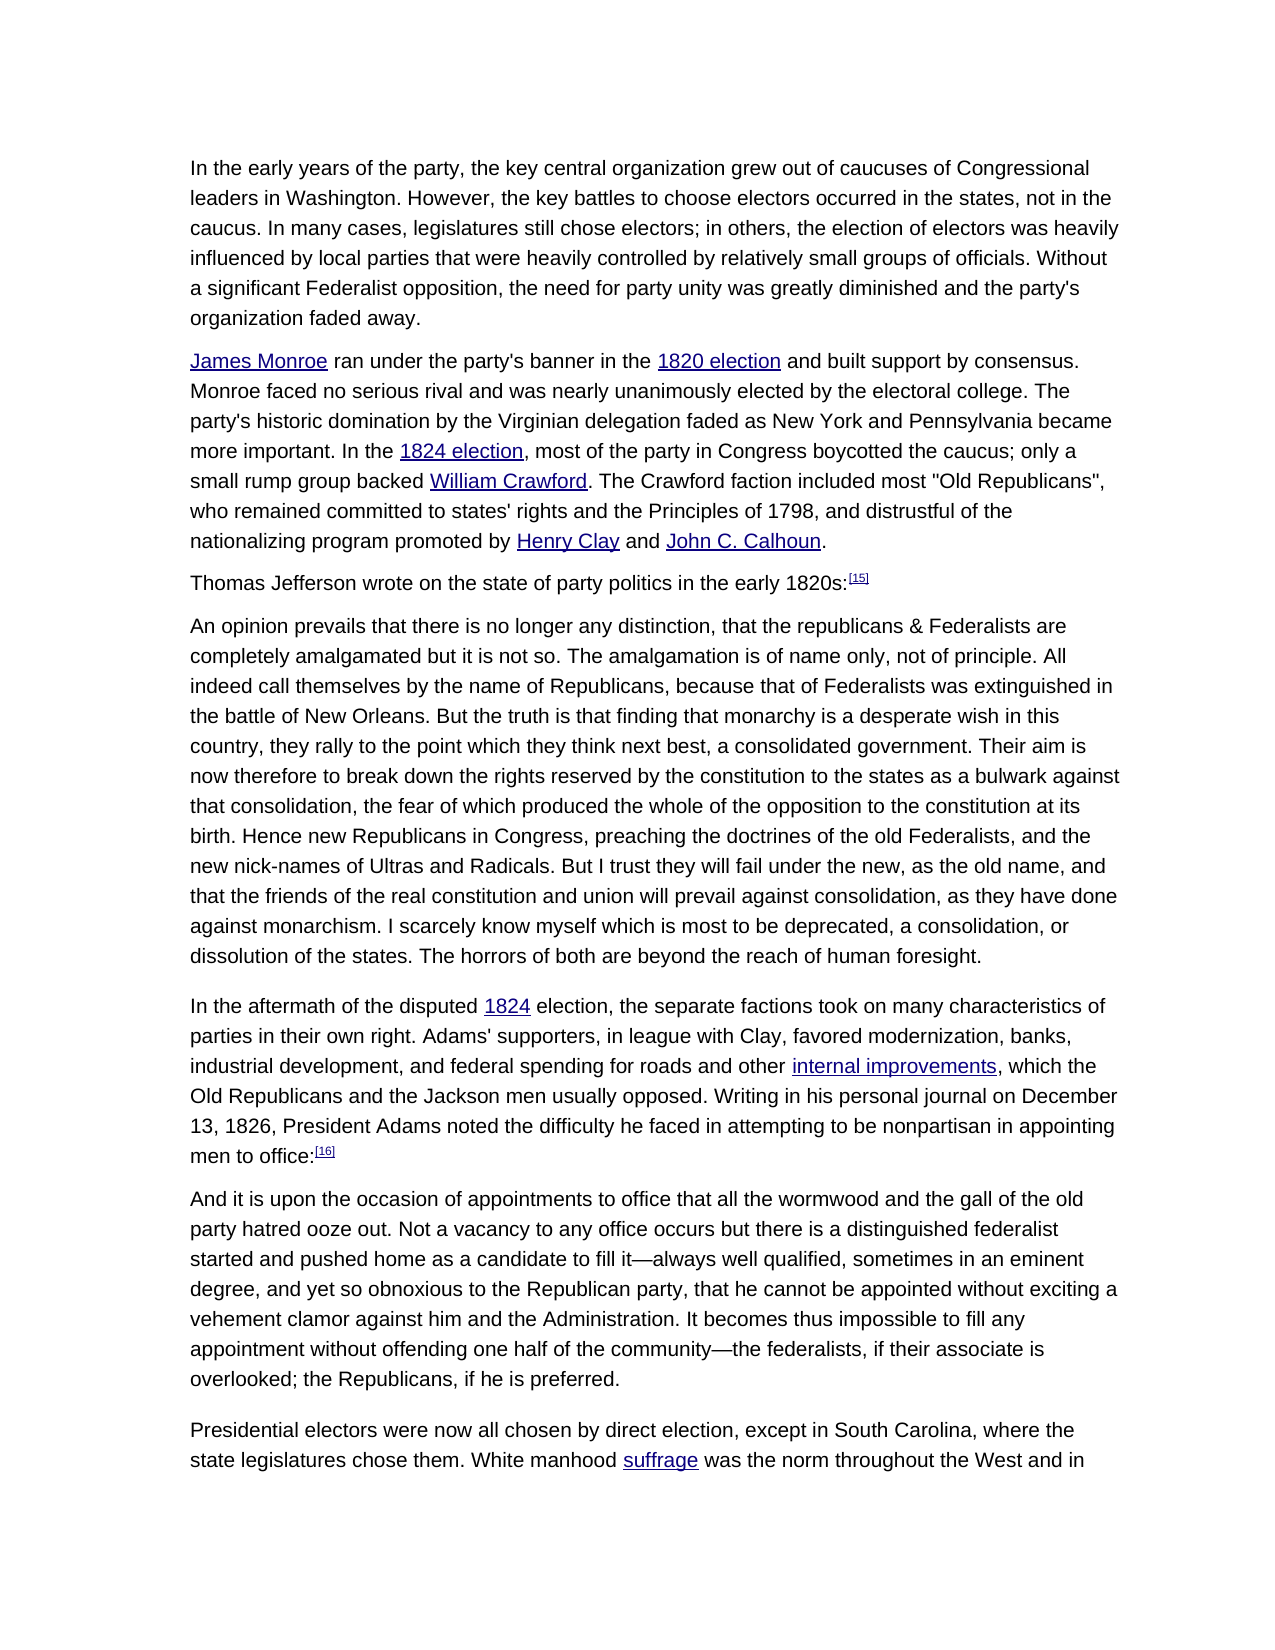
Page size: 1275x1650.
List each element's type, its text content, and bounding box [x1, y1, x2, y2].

text Thomas Jefferson wrote on the state of party politics in the early 1820s:[15] [190, 565, 1125, 595]
text And it is upon the occasion of appointments to office that all the wormwood and the gall of the old party hatred ooze out. Not a vacancy to any office occurs but there is a distinguished federalist started and pushed home as a candidate to fill it—always well qualified, sometimes in an eminent degree, and yet so obnoxious to the Republican party, that he cannot be appointed without exciting a vehement clamor against him and the Administration. It becomes thus impossible to fill any appointment without offending one half of the community—the federalists, if their associate is overlooked; the Republicans, if he is preferred. [190, 1181, 1125, 1391]
text In the early years of the party, the key central organization grew out of caucuses of Congressional leaders in Washington. However, the key battles to choose electors occurred in the states, not in the caucus. In many cases, legislatures still chose electors; in others, the election of electors was heavily influenced by local parties that were heavily controlled by relatively small groups of officials. Without a significant Federalist opposition, the need for party unity was greatly diminished and the party's organization faded away. [190, 150, 1125, 330]
text James Monroe ran under the party's banner in the 1820 election and built support by consensus. Monroe faced no serious rival and was nearly unanimously elected by the electoral college. The party's historic domination by the Virginian delegation faded as New York and Pennsylvania became more important. In the 1824 election, most of the party in Congress boycotted the caucus; only a small rump group backed William Crawford. The Crawford faction included most "Old Republicans", who remained committed to states' rights and the Principles of 1798, and distrustful of the nationalizing program promoted by Henry Clay and John C. Calhoun. [190, 342, 1125, 552]
text An opinion prevails that there is no longer any distinction, that the republicans & Federalists are completely amalgamated but it is not so. The amalgamation is of name only, not of principle. All indeed call themselves by the name of Republicans, because that of Federalists was extinguished in the battle of New Orleans. But the truth is that finding that monarchy is a desperate wish in this country, they rally to the point which they think next best, a consolidated government. Their aim is now therefore to break down the rights reserved by the constitution to the states as a bulwark against that consolidation, the fear of which produced the whole of the opposition to the constitution at its birth. Hence new Republicans in Congress, preaching the doctrines of the old Federalists, and the new nick-names of Ultras and Radicals. But I trust they will fail under the new, as the old name, and that the friends of the real constitution and union will prevail against consolidation, as they have done against monarchism. I scarcely know myself which is most to be deprecated, a consolidation, or dissolution of the states. The horrors of both are beyond the reach of human foresight. [190, 607, 1125, 967]
text In the aftermath of the disputed 1824 election, the separate factions took on many characteristics of parties in their own right. Adams' supporters, in league with Clay, favored modernization, banks, industrial development, and federal spending for roads and other internal improvements, which the Old Republicans and the Jackson men usually opposed. Writing in his personal journal on December 13, 1826, President Adams noted the difficulty he faced in attempting to be nonpartisan in appointing men to office:[16] [190, 988, 1125, 1168]
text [190, 1412, 1125, 1472]
